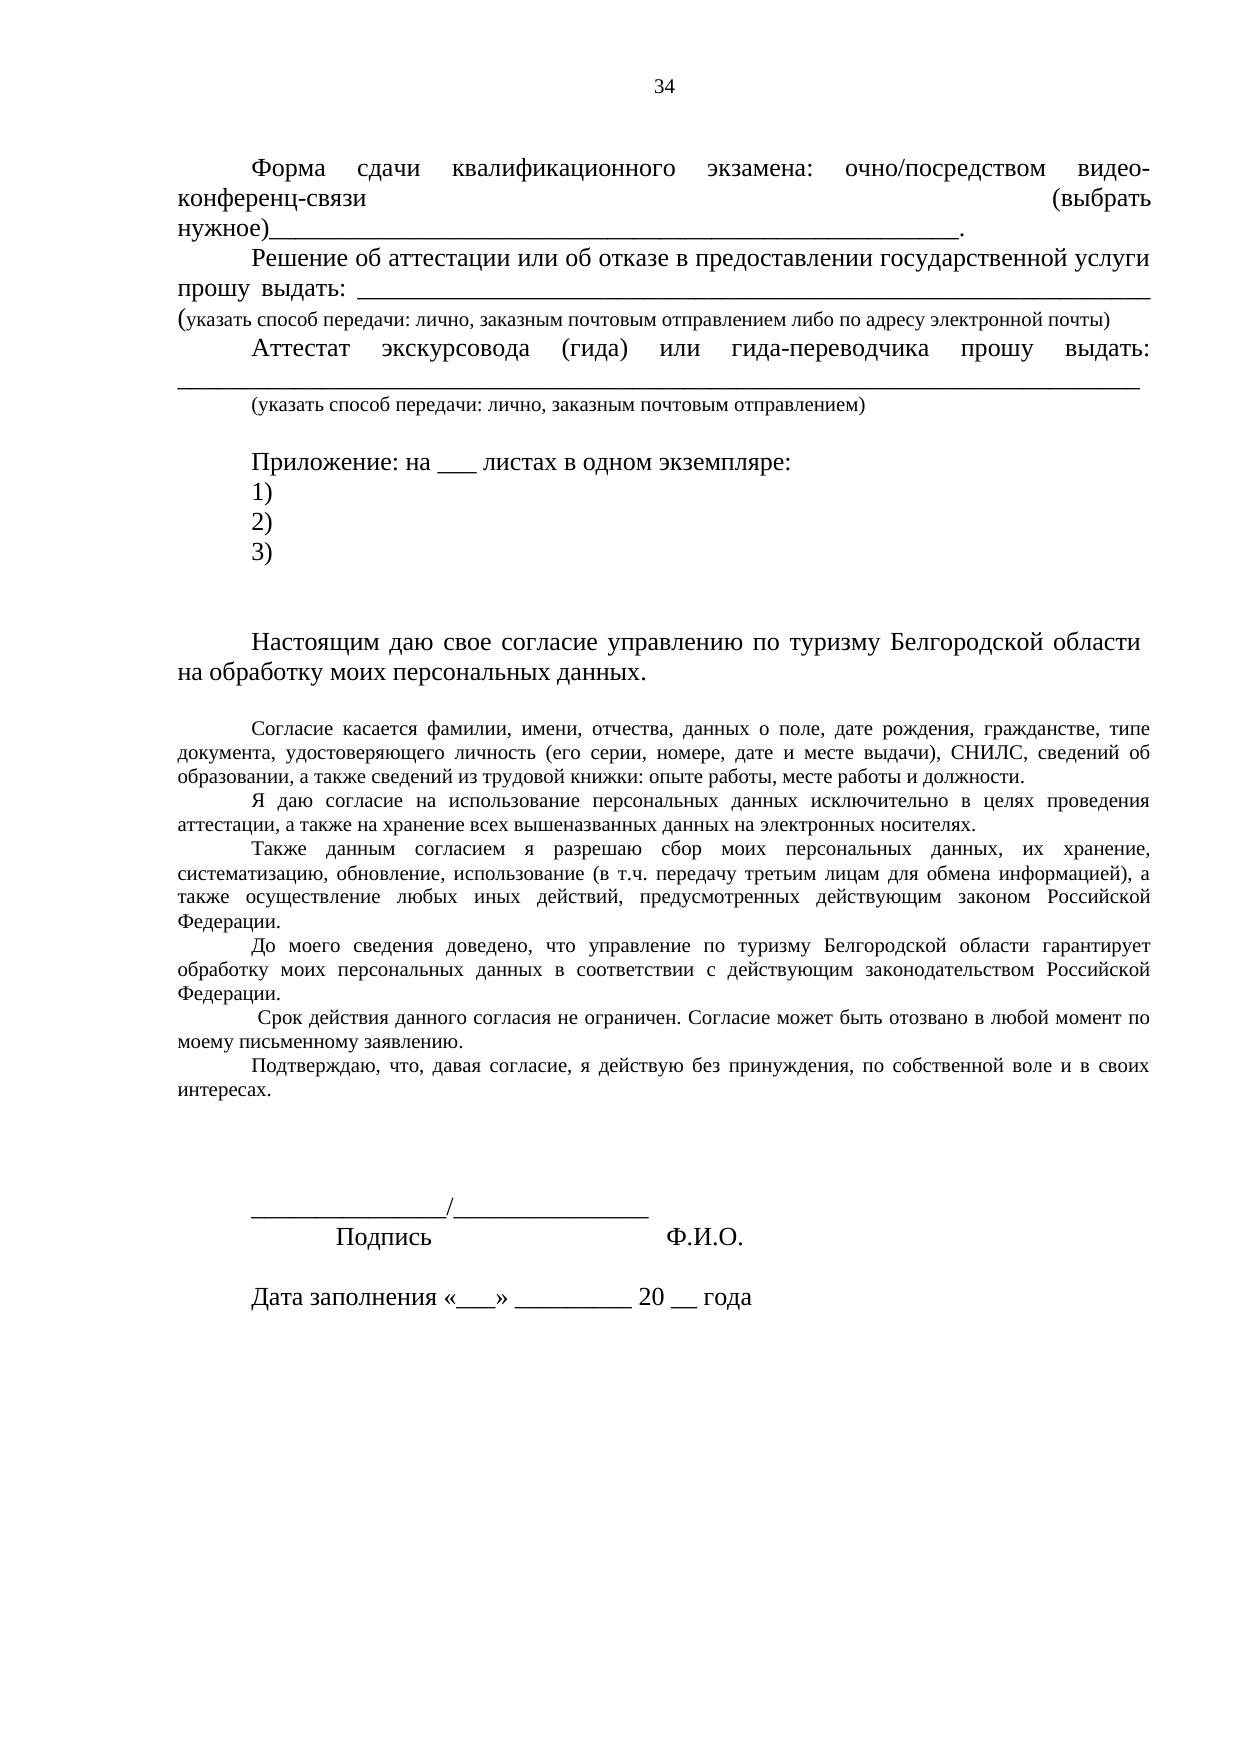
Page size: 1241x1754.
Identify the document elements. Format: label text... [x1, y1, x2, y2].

text Аттестат экскурсовода (гида) или гида-переводчика прошу выдать: __________________________________________________________________________ [177, 332, 1152, 392]
text Я даю согласие на использование персональных данных исключительно в целях проведения аттестации, а также на хранение всех вышеназванных данных на электронных носителях. [177, 788, 1152, 836]
text Решение об аттестации или об отказе в предоставлении государственной услуги прошу выдать: _____________________________________________________________ (указать способ передачи: лично, заказным почтовым отправлением либо по адресу электронной почты) [177, 242, 1152, 332]
text Дата заполнения «___» _________ 20 __ года [177, 1281, 1152, 1311]
text Подтверждаю, что, давая согласие, я действую без принуждения, по собственной воле и в своих интересах. [177, 1053, 1152, 1101]
text Подпись Ф.И.О. [177, 1221, 1152, 1251]
text (указать способ передачи: лично, заказным почтовым отправлением) [177, 392, 1152, 416]
text _______________/_______________ [177, 1191, 1152, 1221]
text Согласие касается фамилии, имени, отчества, данных о поле, дате рождения, гражданстве, типе документа, удостоверяющего личность (его серии, номере, дате и месте выдачи), СНИЛС, сведений об образовании, а также сведений из трудовой книжки: опыте работы, месте работы и должности. [177, 716, 1152, 788]
text Форма сдачи квалификационного экзамена: очно/посредством видео-конференц-связи (выбрать нужное)_____________________________________________________. [177, 152, 1152, 242]
text Настоящим даю свое согласие управлению по туризму Белгородской области на обработку моих персональных данных. [177, 626, 1152, 686]
text До моего сведения доведено, что управление по туризму Белгородской области гарантирует обработку моих персональных данных в соответствии с действующим законодательством Российской Федерации. [177, 933, 1152, 1005]
text 2) [177, 506, 1152, 536]
text Срок действия данного согласия не ограничен. Согласие может быть отозвано в любой момент по моему письменному заявлению. [177, 1005, 1152, 1053]
text 3) [177, 536, 1152, 566]
text Также данным согласием я разрешаю сбор моих персональных данных, их хранение, систематизацию, обновление, использование (в т.ч. передачу третьим лицам для обмена информацией), а также осуществление любых иных действий, предусмотренных действующим законом Российской Федерации. [177, 836, 1152, 933]
text Приложение: на ___ листах в одном экземпляре: [177, 446, 1152, 476]
text 1) [177, 476, 1152, 506]
